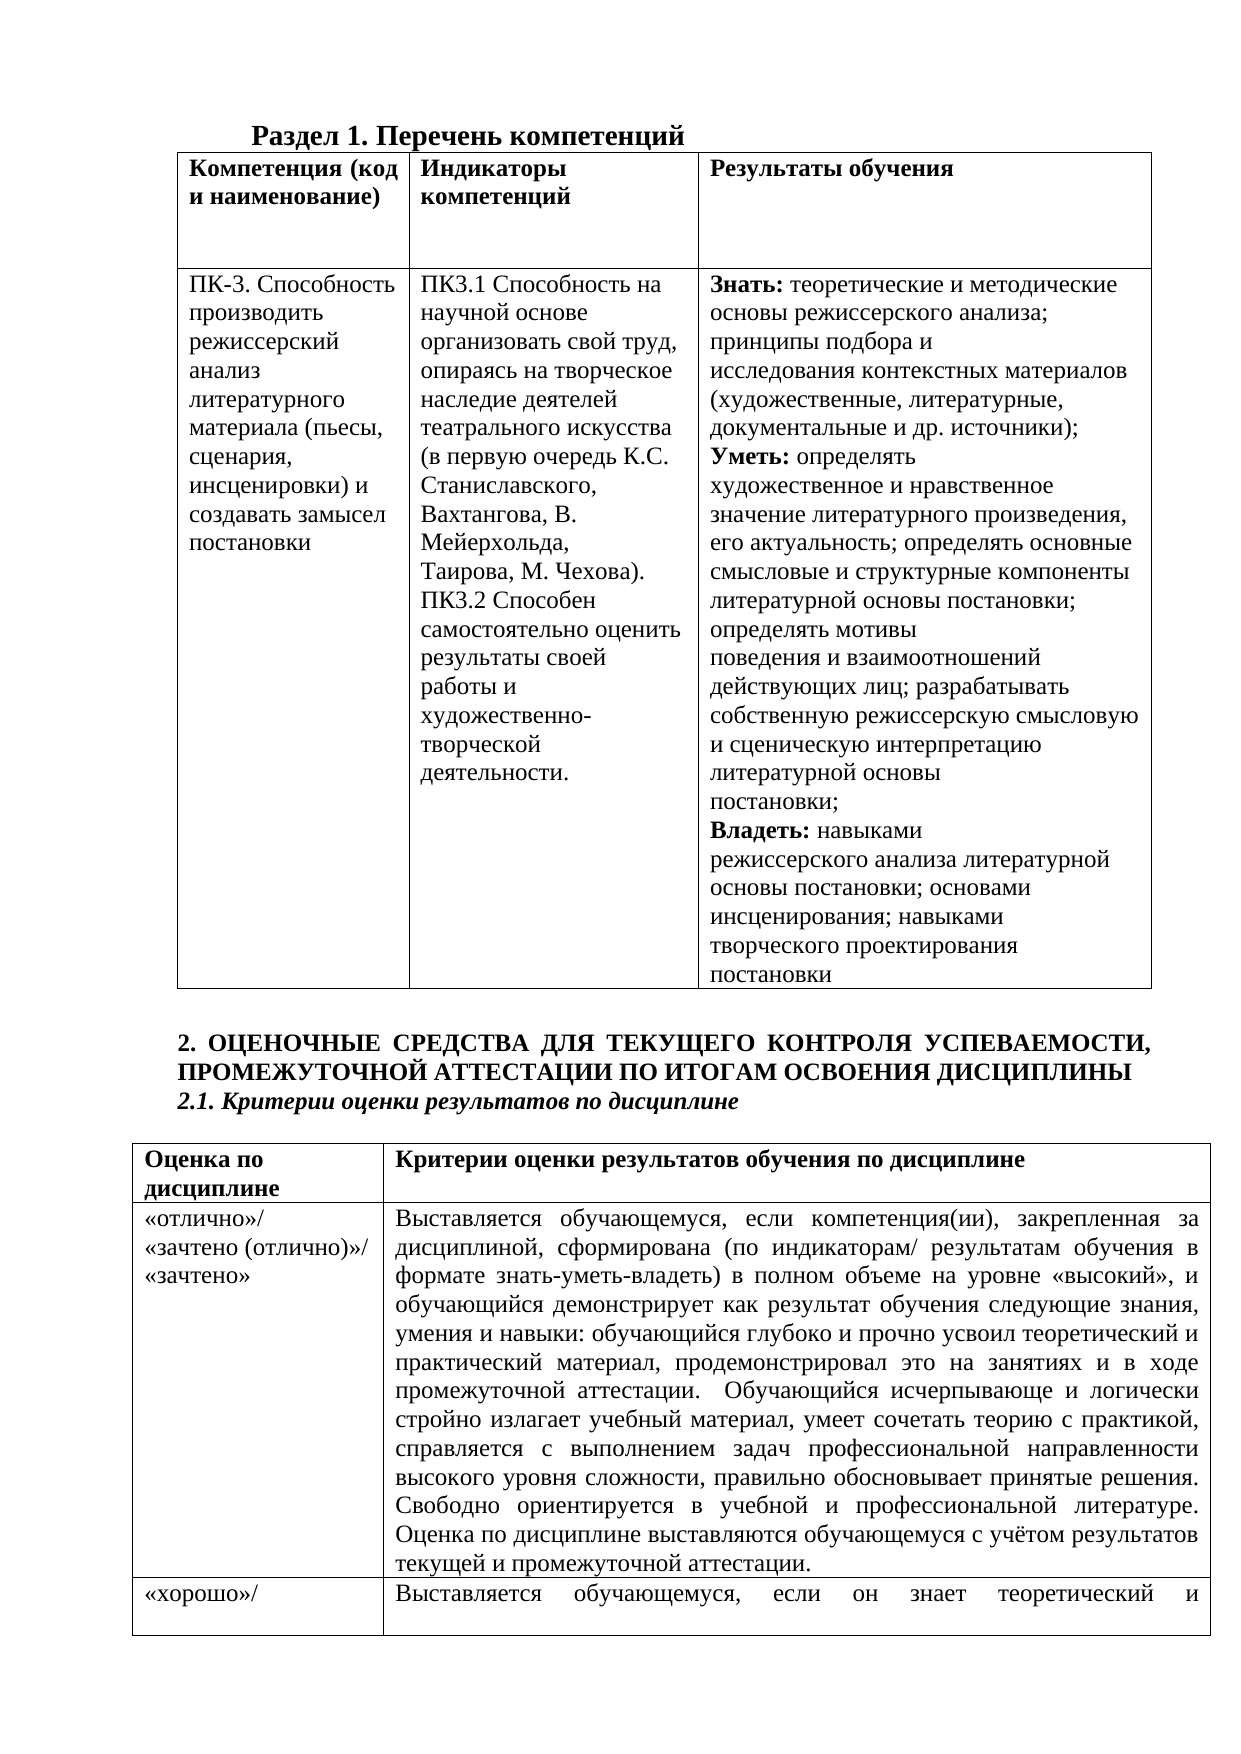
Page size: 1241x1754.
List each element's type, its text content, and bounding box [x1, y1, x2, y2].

text Раздел 1. Перечень компетенций [177, 118, 1152, 152]
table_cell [384, 1578, 1210, 1635]
table_cell Выставляется обучающемуся, если компетенция(ии), закрепленная за дисциплиной, сформирована (по индикаторам/ результатам обучения в формате знать-уметь-владеть) в полном объеме на уровне «высокий», и обучающийся демонстрирует как результат обучения следующие знания, умения и навыки: обучающийся глубоко и прочно усвоил теоретический и практический материал, продемонстрировал это на занятиях и в ходе промежуточной аттестации. Обучающийся исчерпывающе и логически стройно излагает учебный материал, умеет сочетать теорию с практикой, справляется с выполнением задач профессиональной направленности высокого уровня сложности, правильно обосновывает принятые решения. Свободно ориентируется в учебной и профессиональной литературе. Оценка по дисциплине выставляются обучающемуся с учётом результатов текущей и промежуточной аттестации. [384, 1203, 1210, 1577]
table_header Оценка по дисциплине [133, 1144, 383, 1202]
table_header Критерии оценки результатов обучения по дисциплине [384, 1144, 1210, 1202]
table_header Компетенция (код и наименование) [178, 153, 409, 268]
table_cell ПК3.1 Способность на научной основе организовать свой труд, опираясь на творческое наследие деятелей театрального искусства (в первую очередь К.С. Станиславского, Вахтангова, В. Мейерхольда, Таирова, М. Чехова). ПК3.2 Способен самостоятельно оценить результаты своей работы и художественно-творческой деятельности. [410, 269, 698, 987]
table_cell ПК-3. Способность производить режиссерский анализ литературного материала (пьесы, сценария, инсценировки) и создавать замысел постановки [178, 269, 409, 987]
table_cell «хорошо»/ «зачтено (хорошо)»/ «зачтено» [133, 1578, 383, 1635]
table_header Результаты обучения [699, 153, 1151, 268]
text 2.1. Критерии оценки результатов по дисциплине [177, 1086, 1152, 1114]
table_cell Знать: теоретические и методические основы режиссерского анализа; принципы подбора и исследования контекстных материалов (художественные, литературные, документальные и др. источники); Уметь: определять художественное и нравственное значение литературного произведения, его актуальность; определять основные смысловые и структурные компоненты литературной основы постановки; определять мотивы поведения и взаимоотношений действующих лиц; разрабатывать собственную режиссерскую смысловую и сценическую интерпретацию литературной основы постановки; Владеть: навыками режиссерского анализа литературной основы постановки; основами инсценирования; навыками творческого проектирования постановки [699, 269, 1151, 987]
text 2. ОЦЕНОЧНЫЕ СРЕДСТВА ДЛЯ ТЕКУЩЕГО КОНТРОЛЯ УСПЕВАЕМОСТИ, ПРОМЕЖУТОЧНОЙ АТТЕСТАЦИИ ПО ИТОГАМ ОСВОЕНИЯ ДИСЦИПЛИНЫ [177, 1028, 1152, 1086]
table_header Индикаторы компетенций [410, 153, 698, 268]
table_cell «отлично»/ «зачтено (отлично)»/ «зачтено» [133, 1203, 383, 1577]
